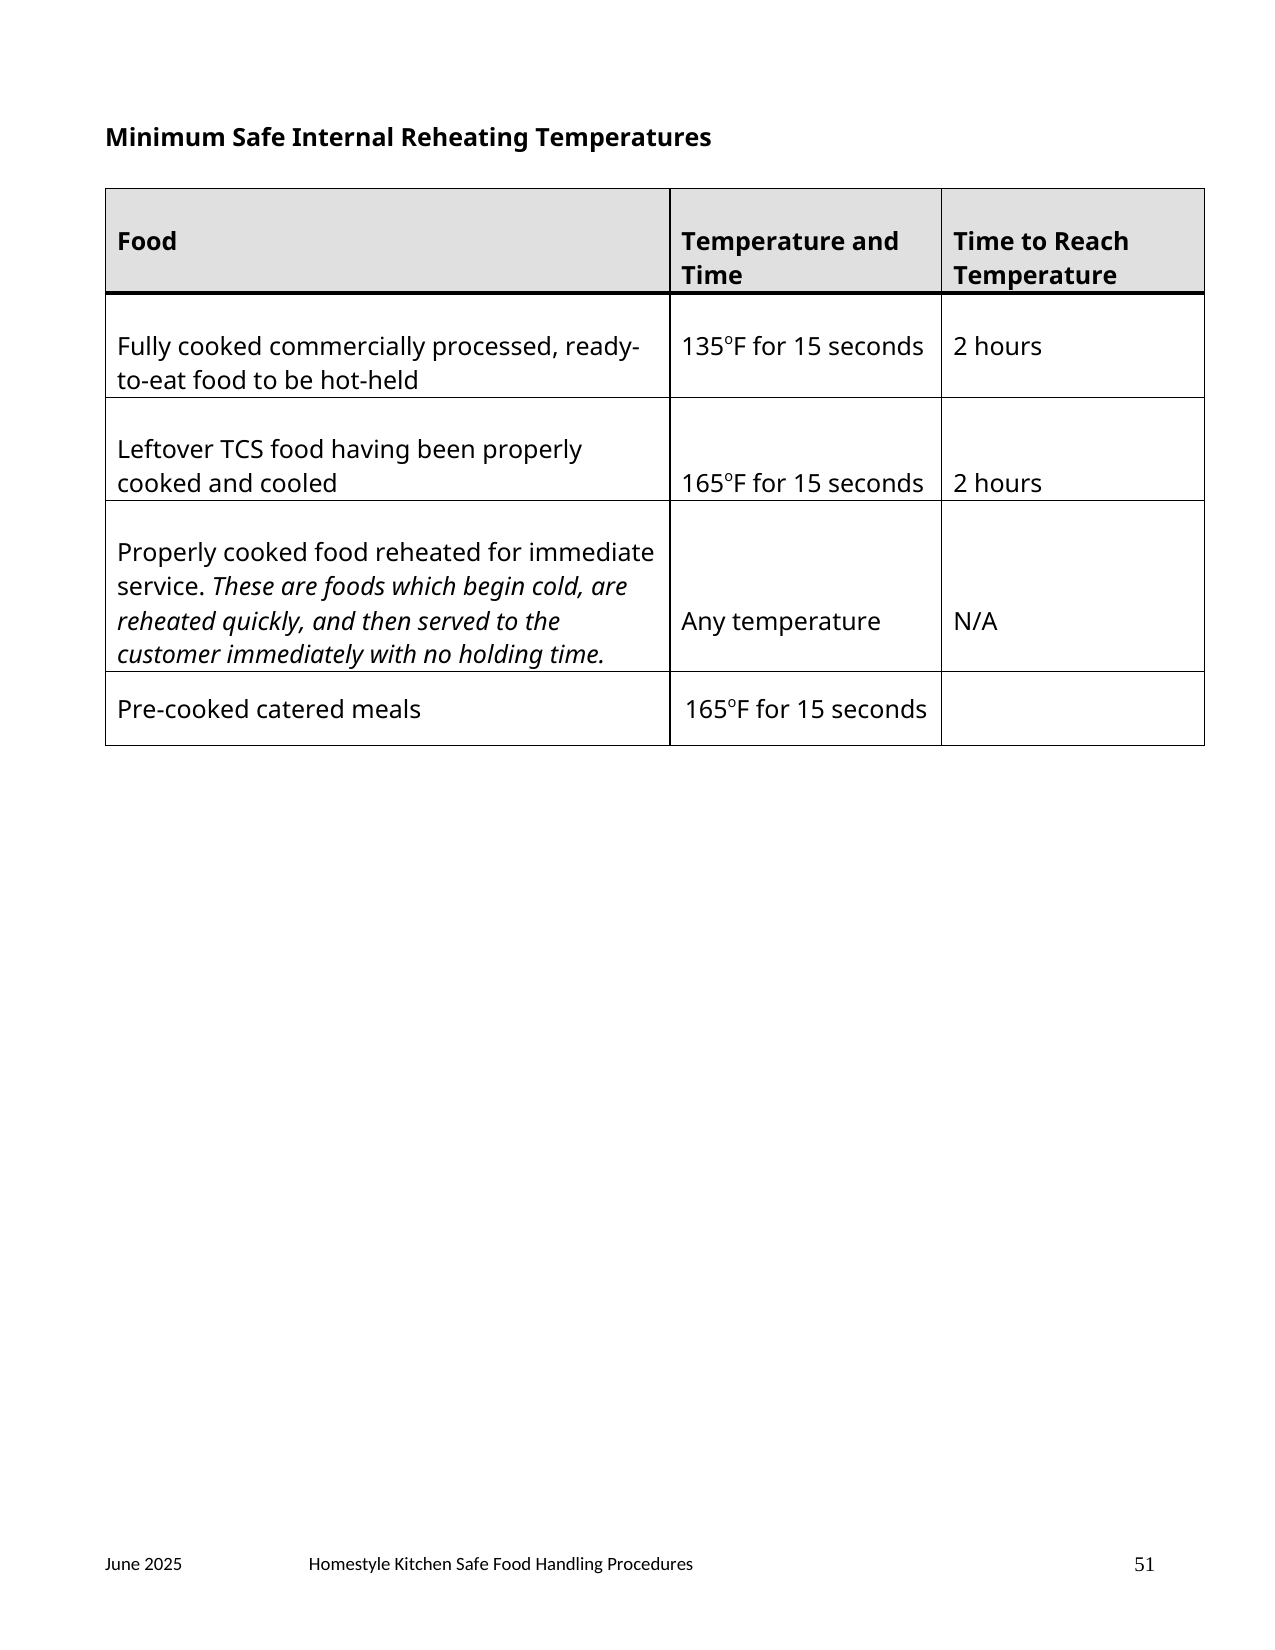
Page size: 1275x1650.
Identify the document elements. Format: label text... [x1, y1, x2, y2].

table_cell [942, 672, 1204, 745]
table_cell N/A [942, 501, 1204, 671]
table_cell Properly cooked food reheated for immediate service. These are foods which begin cold, are reheated quickly, and then served to the customer immediately with no holding time. [106, 501, 669, 671]
table_cell 135oF for 15 seconds [671, 295, 941, 397]
table_cell 2 hours [942, 398, 1204, 500]
table_cell 2 hours [942, 295, 1204, 397]
table_cell Pre-cooked catered meals [106, 672, 669, 745]
table_header Temperature and Time [671, 189, 941, 291]
table_cell Any temperature [671, 501, 941, 671]
subtitle Minimum Safe Internal Reheating Temperatures [105, 120, 1155, 154]
table_header Time to Reach Temperature [942, 189, 1204, 291]
table_cell 165oF for 15 seconds [671, 398, 941, 500]
table_cell Leftover TCS food having been properly cooked and cooled [106, 398, 669, 500]
table_cell Fully cooked commercially processed, ready-to-eat food to be hot-held [106, 295, 669, 397]
table_header Food [106, 189, 669, 291]
table_cell 165oF for 15 seconds [671, 672, 941, 745]
